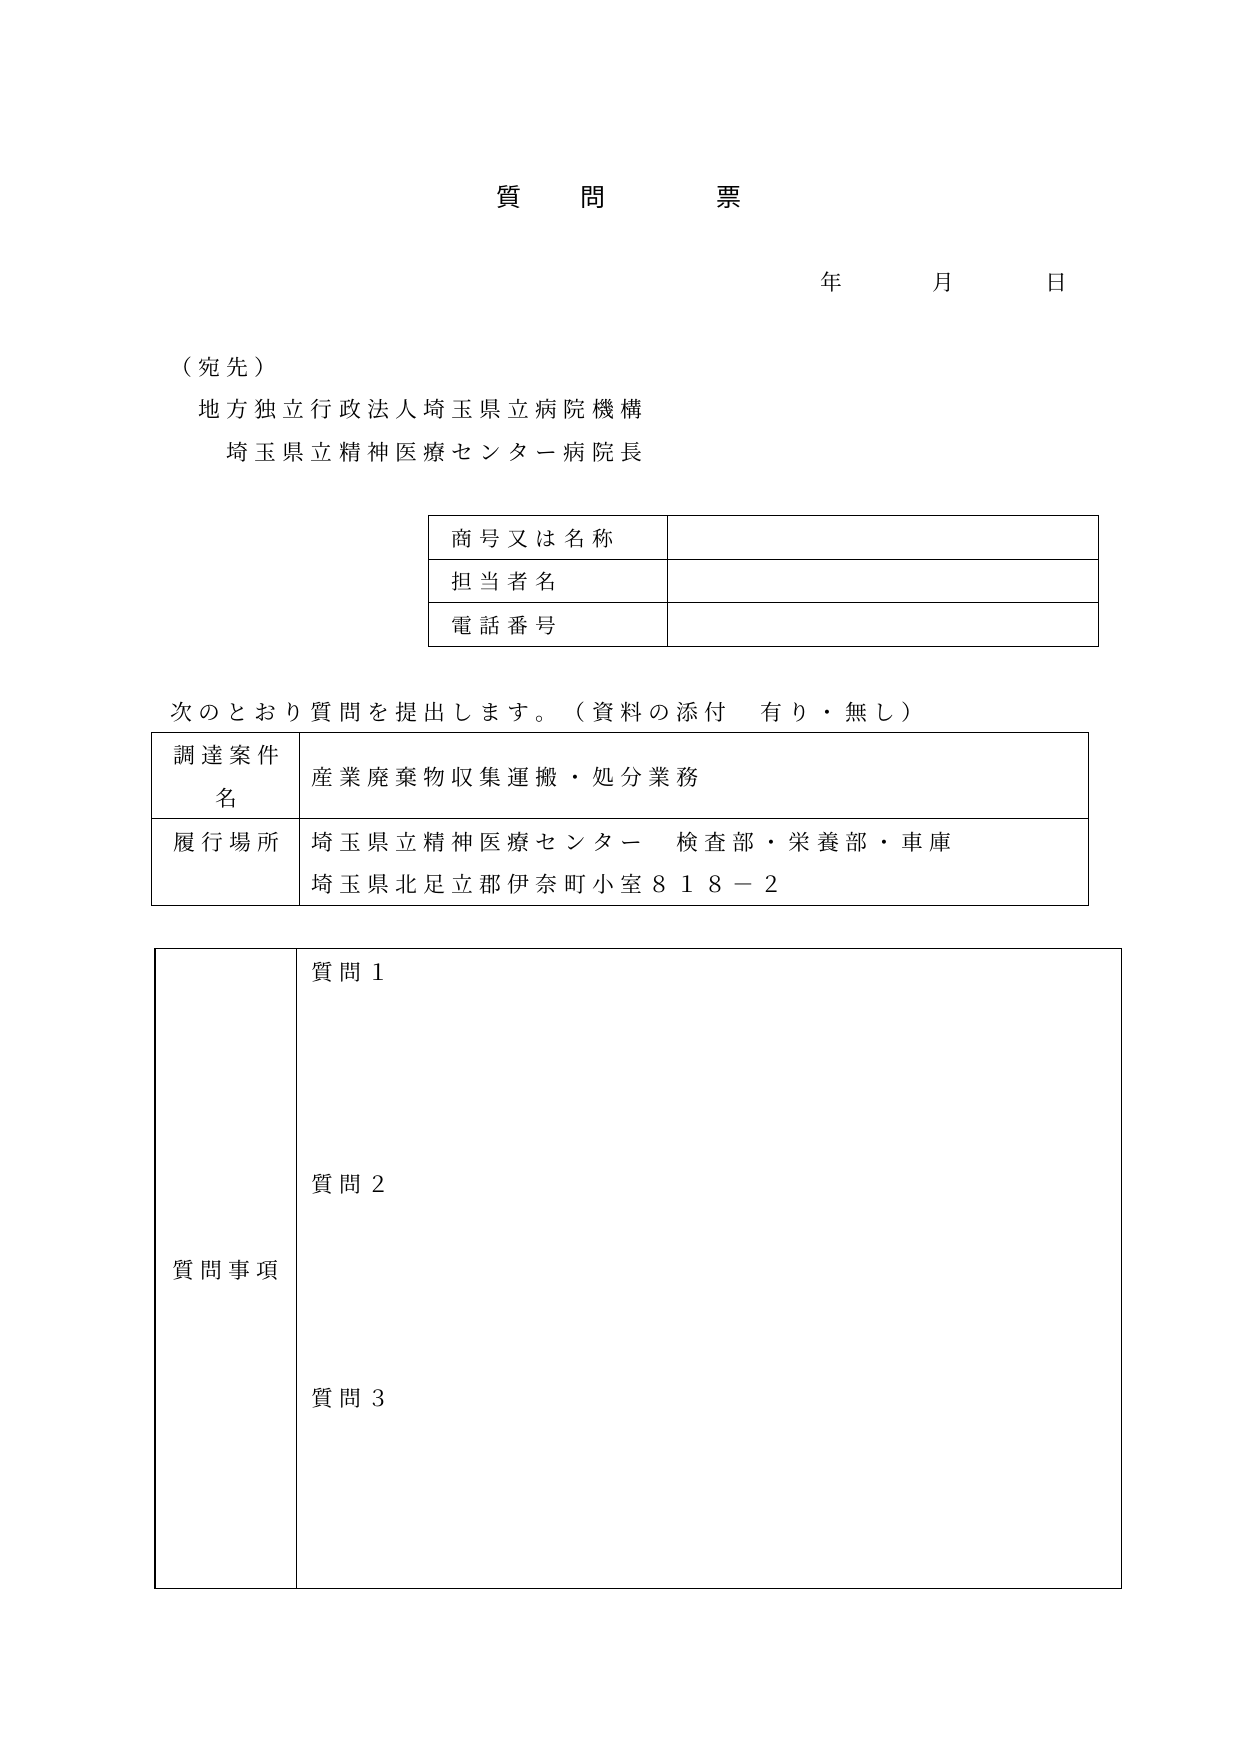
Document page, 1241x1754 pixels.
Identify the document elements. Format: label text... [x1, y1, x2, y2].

text 次のとおり質問を提出します。（資料の添付 有り・無し） [142, 689, 1098, 732]
table_header 質問事項 [156, 949, 296, 1588]
table_header 商号又は名称 [429, 516, 667, 558]
table_header 産業廃棄物収集運搬・処分業務 [300, 733, 1088, 818]
text 埼玉県立精神医療センター病院長 [142, 429, 1098, 472]
table_header 質問１ 質問２ 質問３ [297, 949, 1121, 1588]
table_header 調達案件名 [152, 733, 299, 818]
text 質問票 [142, 174, 1098, 217]
table_cell 担当者名 [429, 560, 667, 602]
table_cell 履行場所 [152, 819, 299, 904]
text （宛先） [142, 344, 1098, 387]
table_cell [668, 560, 1098, 602]
text 年 月 日 [142, 259, 1073, 302]
table_cell [668, 603, 1098, 646]
table_cell 埼玉県立精神医療センター 検査部・栄養部・車庫 埼玉県北足立郡伊奈町小室８１８－２ [300, 819, 1088, 904]
table_cell 電話番号 [429, 603, 667, 646]
text 地方独立行政法人埼玉県立病院機構 [142, 387, 1098, 429]
table_header [668, 516, 1098, 558]
